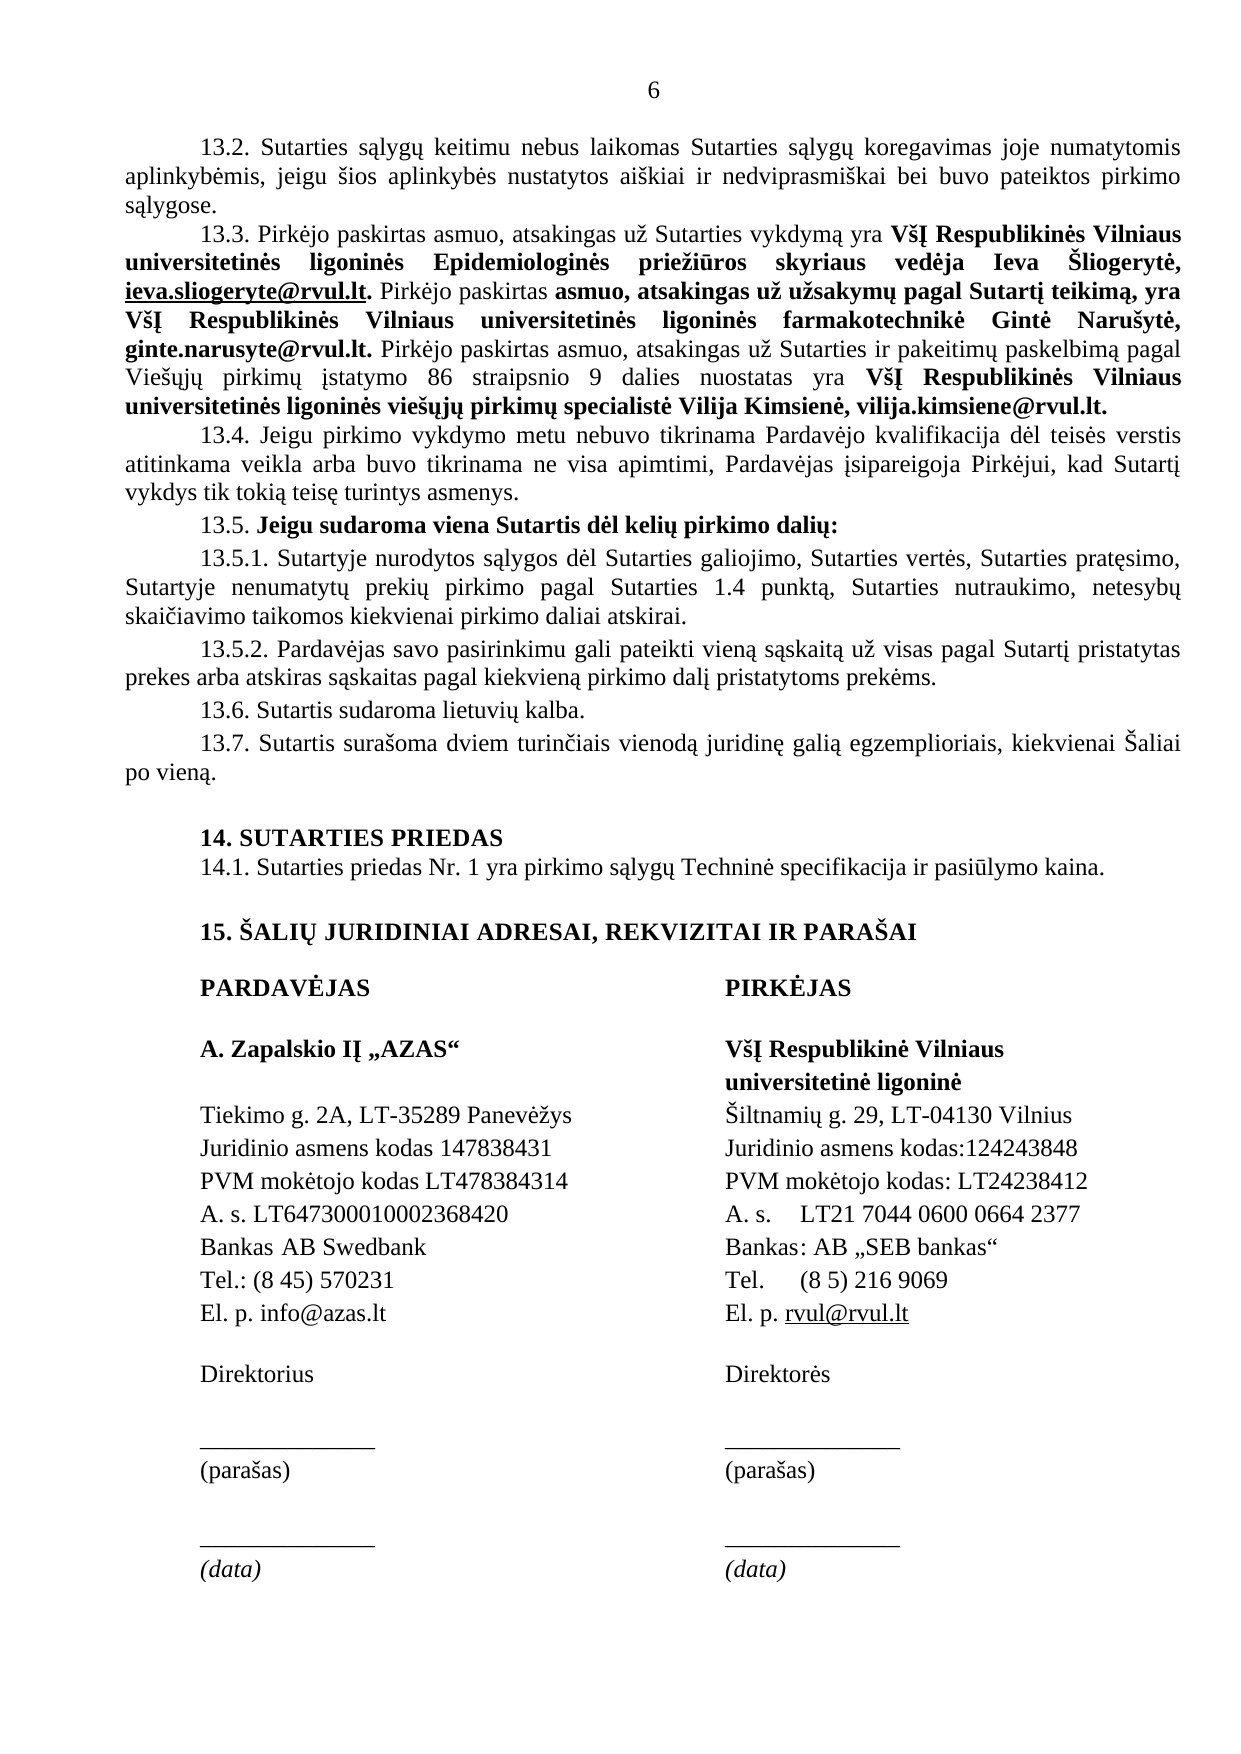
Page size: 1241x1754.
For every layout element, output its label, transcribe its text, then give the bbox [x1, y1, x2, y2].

text 14.1. Sutarties priedas Nr. 1 yra pirkimo sąlygų Techninė specifikacija ir pasiūlymo kaina. [125, 852, 1182, 880]
text Bankas AB Swedbank Bankas : AB „SEB bankas“ [125, 1232, 1182, 1261]
text 13.6. Sutartis sudaroma lietuvių kalba. [125, 695, 1182, 724]
text Tel.: (8 45) 570231 Tel. (8 5) 216 9069 [125, 1265, 1182, 1293]
subtitle PARDAVĖJAS PIRKĖJAS [125, 973, 1182, 1001]
text ______________ ______________ [125, 1521, 1182, 1550]
text PVM mokėtojo kodas LT478384314 PVM mokėtojo kodas: LT24238412 [125, 1166, 1182, 1195]
text El. p. info@azas.lt El. p. rvul@rvul.lt [125, 1298, 1182, 1326]
text ______________ ______________ [125, 1423, 1182, 1451]
text (data) (data) [125, 1554, 1182, 1583]
subtitle 14. SUTARTIES PRIEDAS [125, 823, 1182, 852]
text Tiekimo g. 2A, LT-35289 Panevėžys Šiltnamių g. 29, LT-04130 Vilnius [125, 1100, 1182, 1129]
text 13.4. Jeigu pirkimo vykdymo metu nebuvo tikrinama Pardavėjo kvalifikacija dėl teisės verstis atitinkama veikla arba buvo tikrinama ne visa apimtimi, Pardavėjas įsipareigoja Pirkėjui, kad Sutartį vykdys tik tokią teisę turintys asmenys. [125, 420, 1182, 506]
text 13.2. Sutarties sąlygų keitimu nebus laikomas Sutarties sąlygų koregavimas joje numatytomis aplinkybėmis, jeigu šios aplinkybės nustatytos aiškiai ir nedviprasmiškai bei buvo pateiktos pirkimo sąlygose. [125, 132, 1182, 219]
text Juridinio asmens kodas 147838431 Juridinio asmens kodas:124243848 [125, 1133, 1182, 1162]
text A. Zapalskio IĮ „AZAS“ VšĮ Respublikinė Vilniaus [125, 1034, 1182, 1063]
text A. s. LT647300010002368420 A. s. LT21 7044 0600 0664 2377 [125, 1199, 1182, 1228]
text 13.5. Jeigu sudaroma viena Sutartis dėl kelių pirkimo dalių: [125, 510, 1182, 539]
text 13.5.2. Pardavėjas savo pasirinkimu gali pateikti vieną sąskaitą už visas pagal Sutartį pristatytas prekes arba atskiras sąskaitas pagal kiekvieną pirkimo dalį pristatytoms prekėms. [125, 634, 1182, 691]
text 13.5.1. Sutartyje nurodytos sąlygos dėl Sutarties galiojimo, Sutarties vertės, Sutarties pratęsimo, Sutartyje nenumatytų prekių pirkimo pagal Sutarties 1.4 punktą, Sutarties nutraukimo, netesybų skaičiavimo taikomos kiekvienai pirkimo daliai atskirai. [125, 543, 1182, 629]
text universitetinė ligoninė [125, 1067, 1182, 1096]
text (parašas) (parašas) [125, 1456, 1182, 1484]
text 13.7. Sutartis surašoma dviem turinčiais vienodą juridinę galią egzemplioriais, kiekvienai Šaliai po vieną. [125, 728, 1182, 786]
subtitle 15. ŠALIŲ JURIDINIAI ADRESAI, REKVIZITAI IR PARAŠAI [125, 917, 1182, 946]
text Direktorius Direktorės [125, 1359, 1182, 1388]
text 13.3. Pirkėjo paskirtas asmuo, atsakingas už Sutarties vykdymą yra VšĮ Respublikinės Vilniaus universitetinės ligoninės Epidemiologinės priežiūros skyriaus vedėja Ieva Šliogerytė, ieva.sliogeryte@rvul.lt. Pirkėjo paskirtas asmuo, atsakingas už užsakymų pagal Sutartį teikimą, yra VšĮ Respublikinės Vilniaus universitetinės ligoninės farmakotechnikė Gintė Narušytė, ginte.narusyte@rvul.lt. Pirkėjo paskirtas asmuo, atsakingas už Sutarties ir pakeitimų paskelbimą pagal Viešųjų pirkimų įstatymo 86 straipsnio 9 dalies nuostatas yra VšĮ Respublikinės Vilniaus universitetinės ligoninės viešųjų pirkimų specialistė Vilija Kimsienė, vilija.kimsiene@rvul.lt. [125, 219, 1182, 420]
